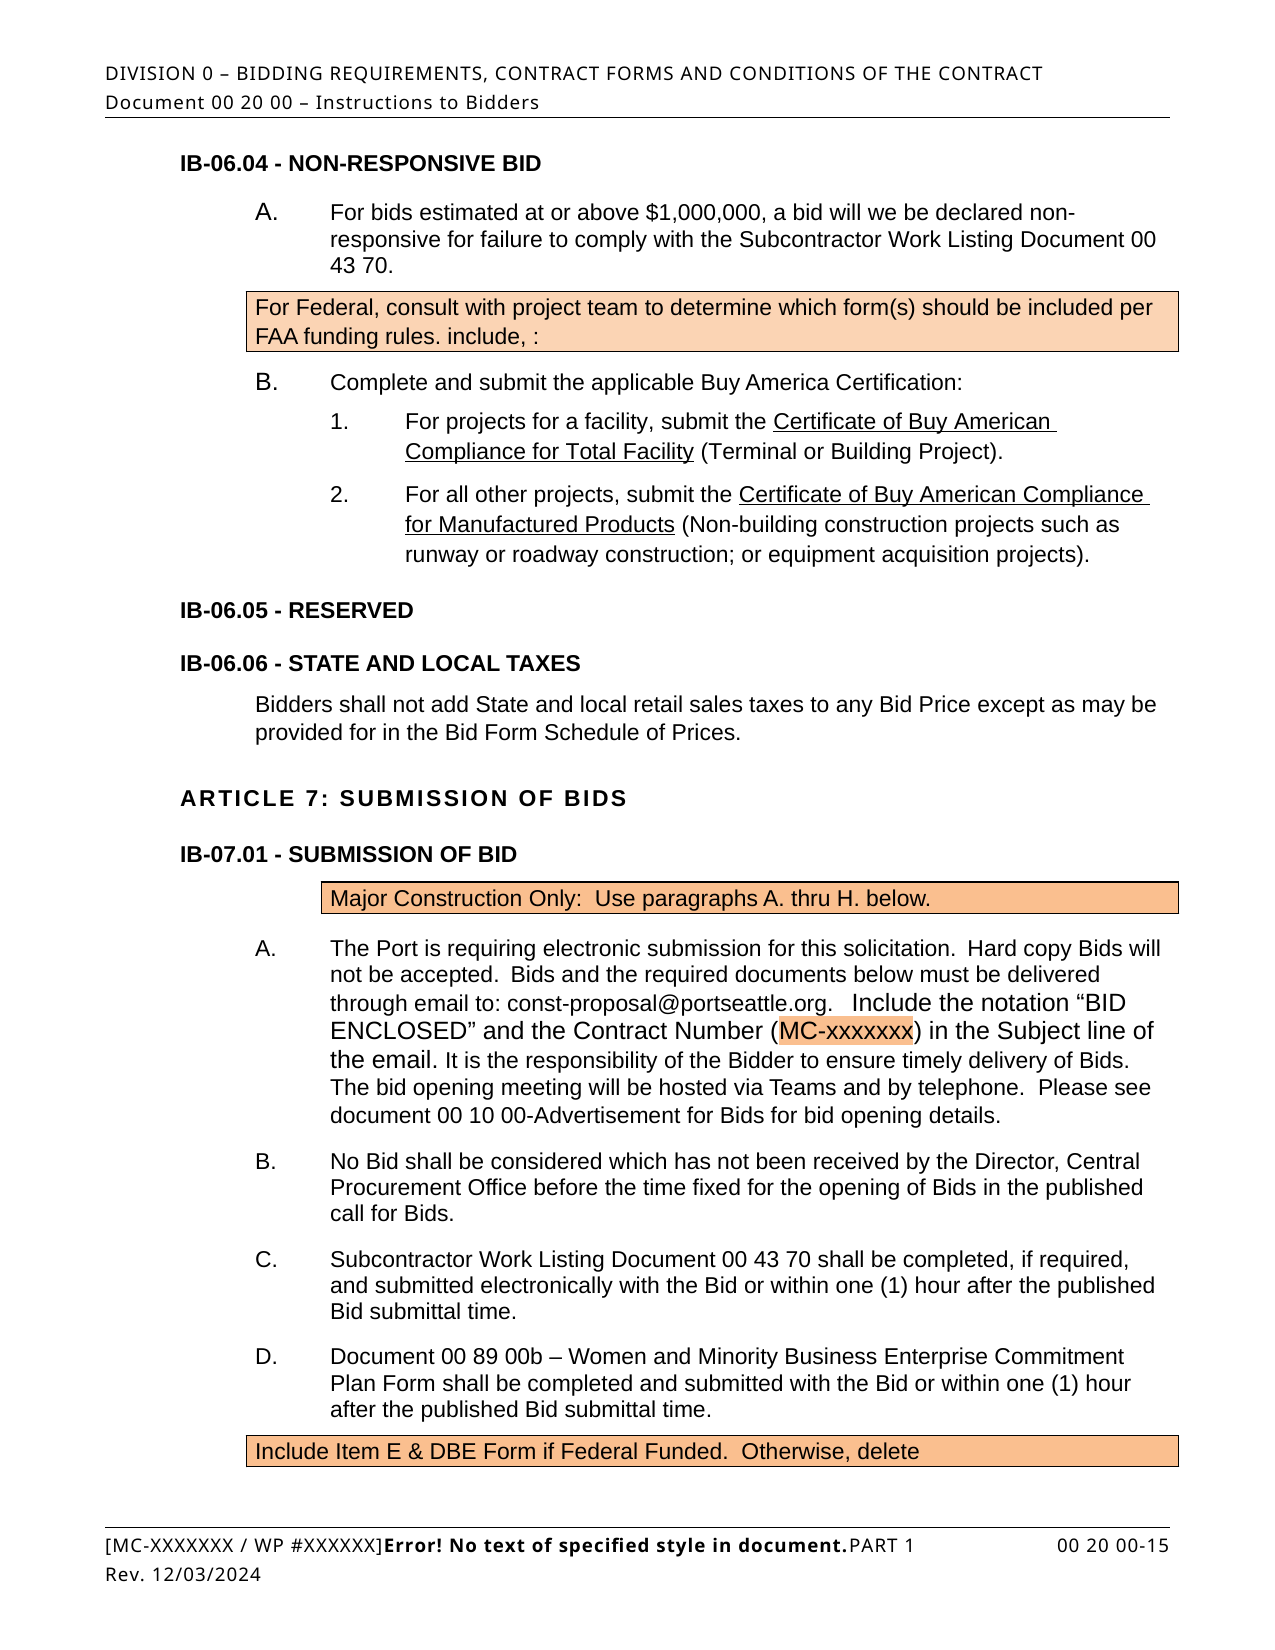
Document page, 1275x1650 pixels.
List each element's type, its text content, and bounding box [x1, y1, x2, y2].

list Subcontractor Work Listing Document 00 43 70 shall be completed, if required, and submitted electronically with the Bid or within one (1) hour after the published Bid submittal time. [255, 1246, 1170, 1324]
text Include Item E & DBE Form if Federal Funded. Otherwise, delete [247, 1436, 1178, 1466]
list For bids estimated at or above $1,000,000, a bid will we be declared non-responsive for failure to comply with the Subcontractor Work Listing Document 00 43 70. [255, 197, 1170, 279]
list Complete and submit the applicable Buy America Certification: [255, 367, 1170, 396]
list The Port is requiring electronic submission for this solicitation. Hard copy Bids will not be accepted. Bids and the required documents below must be delivered through email to: const-proposal@portseattle.org. Include the notation “BID ENCLOSED” and the Contract Number (MC-xxxxxxx) in the Subject line of the email. It is the responsibility of the Bidder to ensure timely delivery of Bids. The bid opening meeting will be hosted via Teams and by telephone. Please see document 00 10 00-Advertisement for Bids for bid opening details. [255, 935, 1170, 1129]
text For Federal, consult with project team to determine which form(s) should be included per FAA funding rules. include, : [247, 292, 1178, 351]
text IB-06.05 - RESERVED [180, 597, 1170, 623]
subtitle ARTICLE 7: SUBMISSION OF BIDS [180, 785, 1170, 812]
text IB-07.01 - SUBMISSION OF BID [180, 841, 1170, 867]
list For projects for a facility, submit the Certificate of Buy American Compliance for Total Facility (Terminal or Building Project). [330, 408, 1154, 464]
text IB-06.04 - NON-RESPONSIVE BID [180, 150, 1170, 176]
text IB-06.06 - STATE AND LOCAL TAXES [180, 650, 1170, 676]
list For all other projects, submit the Certificate of Buy American Compliance for Manufactured Products (Non-building construction projects such as runway or roadway construction; or equipment acquisition projects). [330, 481, 1154, 568]
text Bidders shall not add State and local retail sales taxes to any Bid Price except as may be provided for in the Bid Form Schedule of Prices. [255, 691, 1170, 746]
list No Bid shall be considered which has not been received by the Director, Central Procurement Office before the time fixed for the opening of Bids in the published call for Bids. [255, 1148, 1170, 1227]
list Document 00 89 00b – Women and Minority Business Enterprise Commitment Plan Form shall be completed and submitted with the Bid or within one (1) hour after the published Bid submittal time. [255, 1343, 1170, 1422]
text Major Construction Only: Use paragraphs A. thru H. below. [322, 883, 1178, 913]
